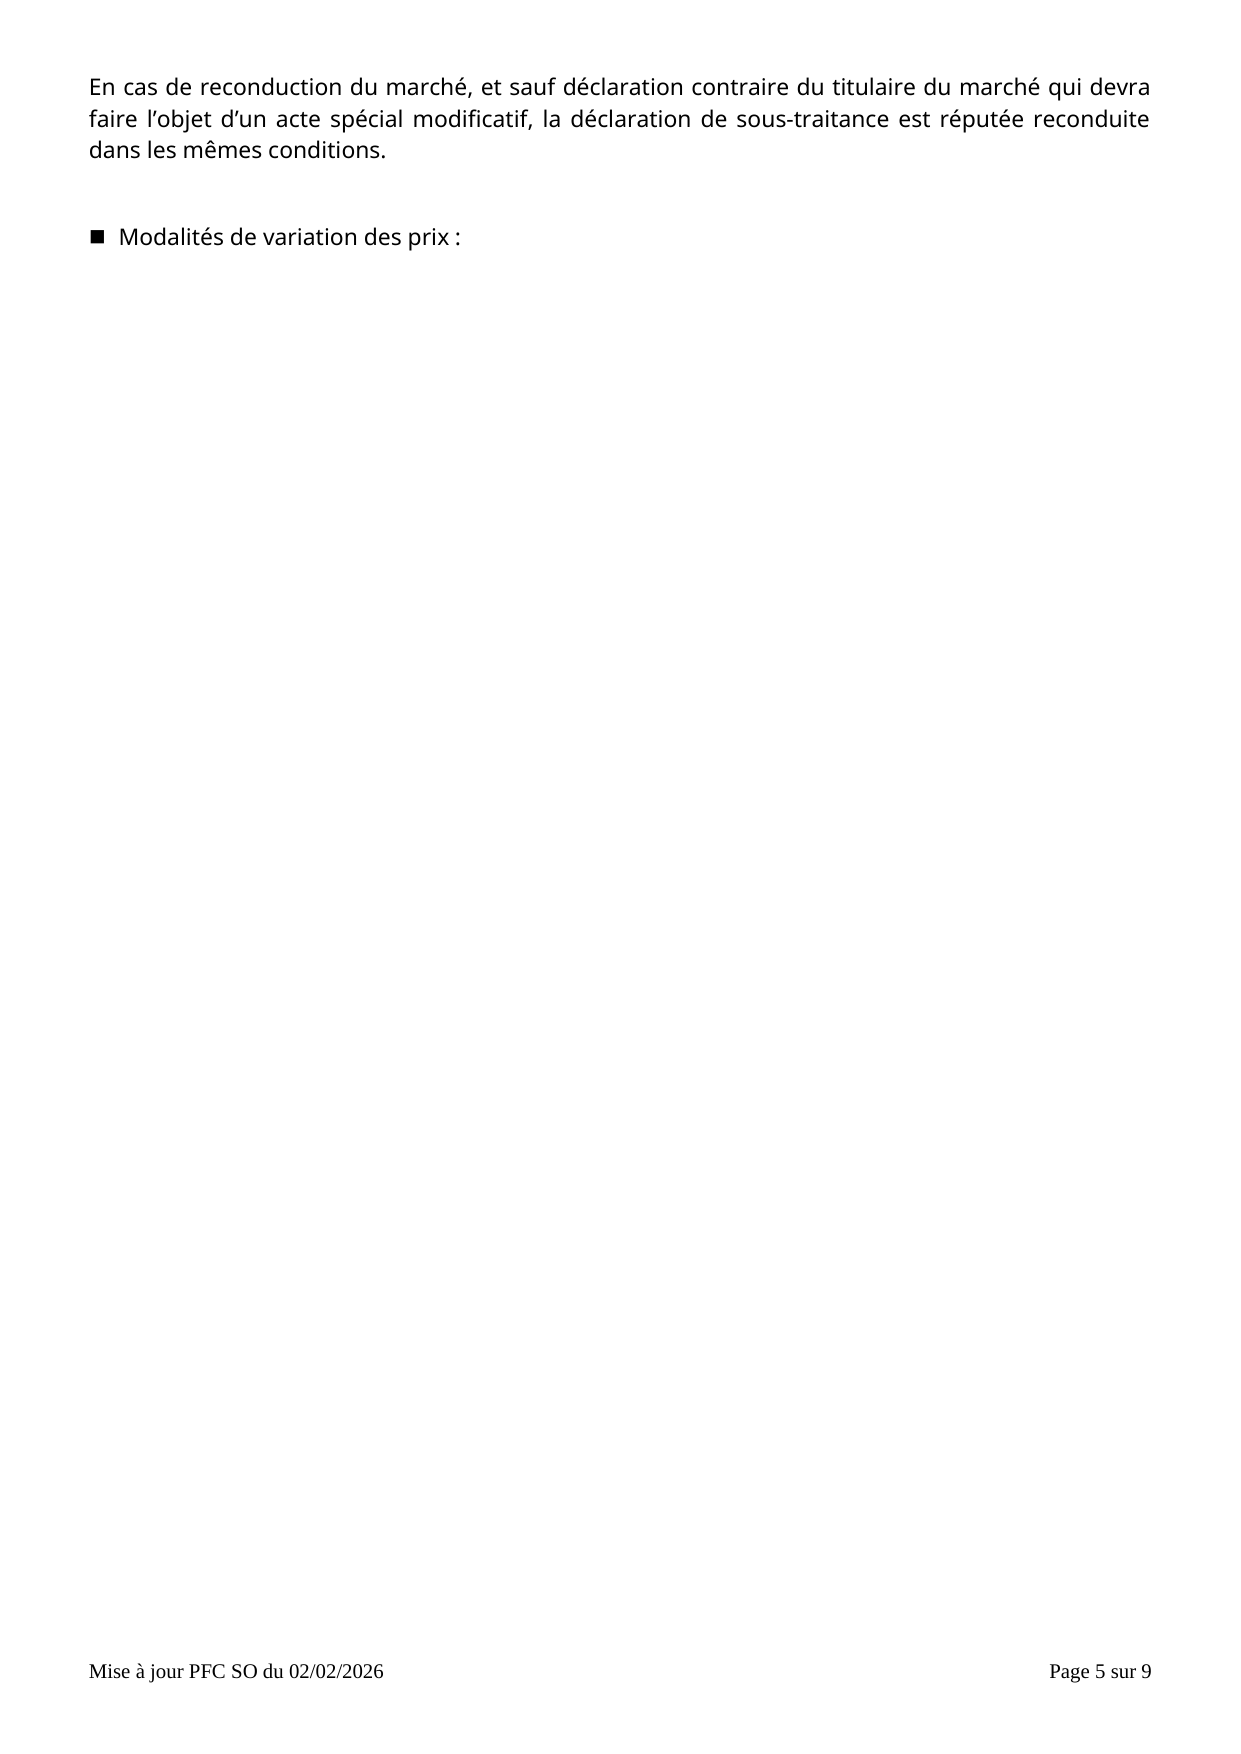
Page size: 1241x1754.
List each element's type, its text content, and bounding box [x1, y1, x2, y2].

text En cas de reconduction du marché, et sauf déclaration contraire du titulaire du marché qui devra faire l’objet d’un acte spécial modificatif, la déclaration de sous-traitance est réputée reconduite dans les mêmes conditions. [89, 71, 1152, 165]
list Modalités de variation des prix : [89, 221, 1152, 253]
